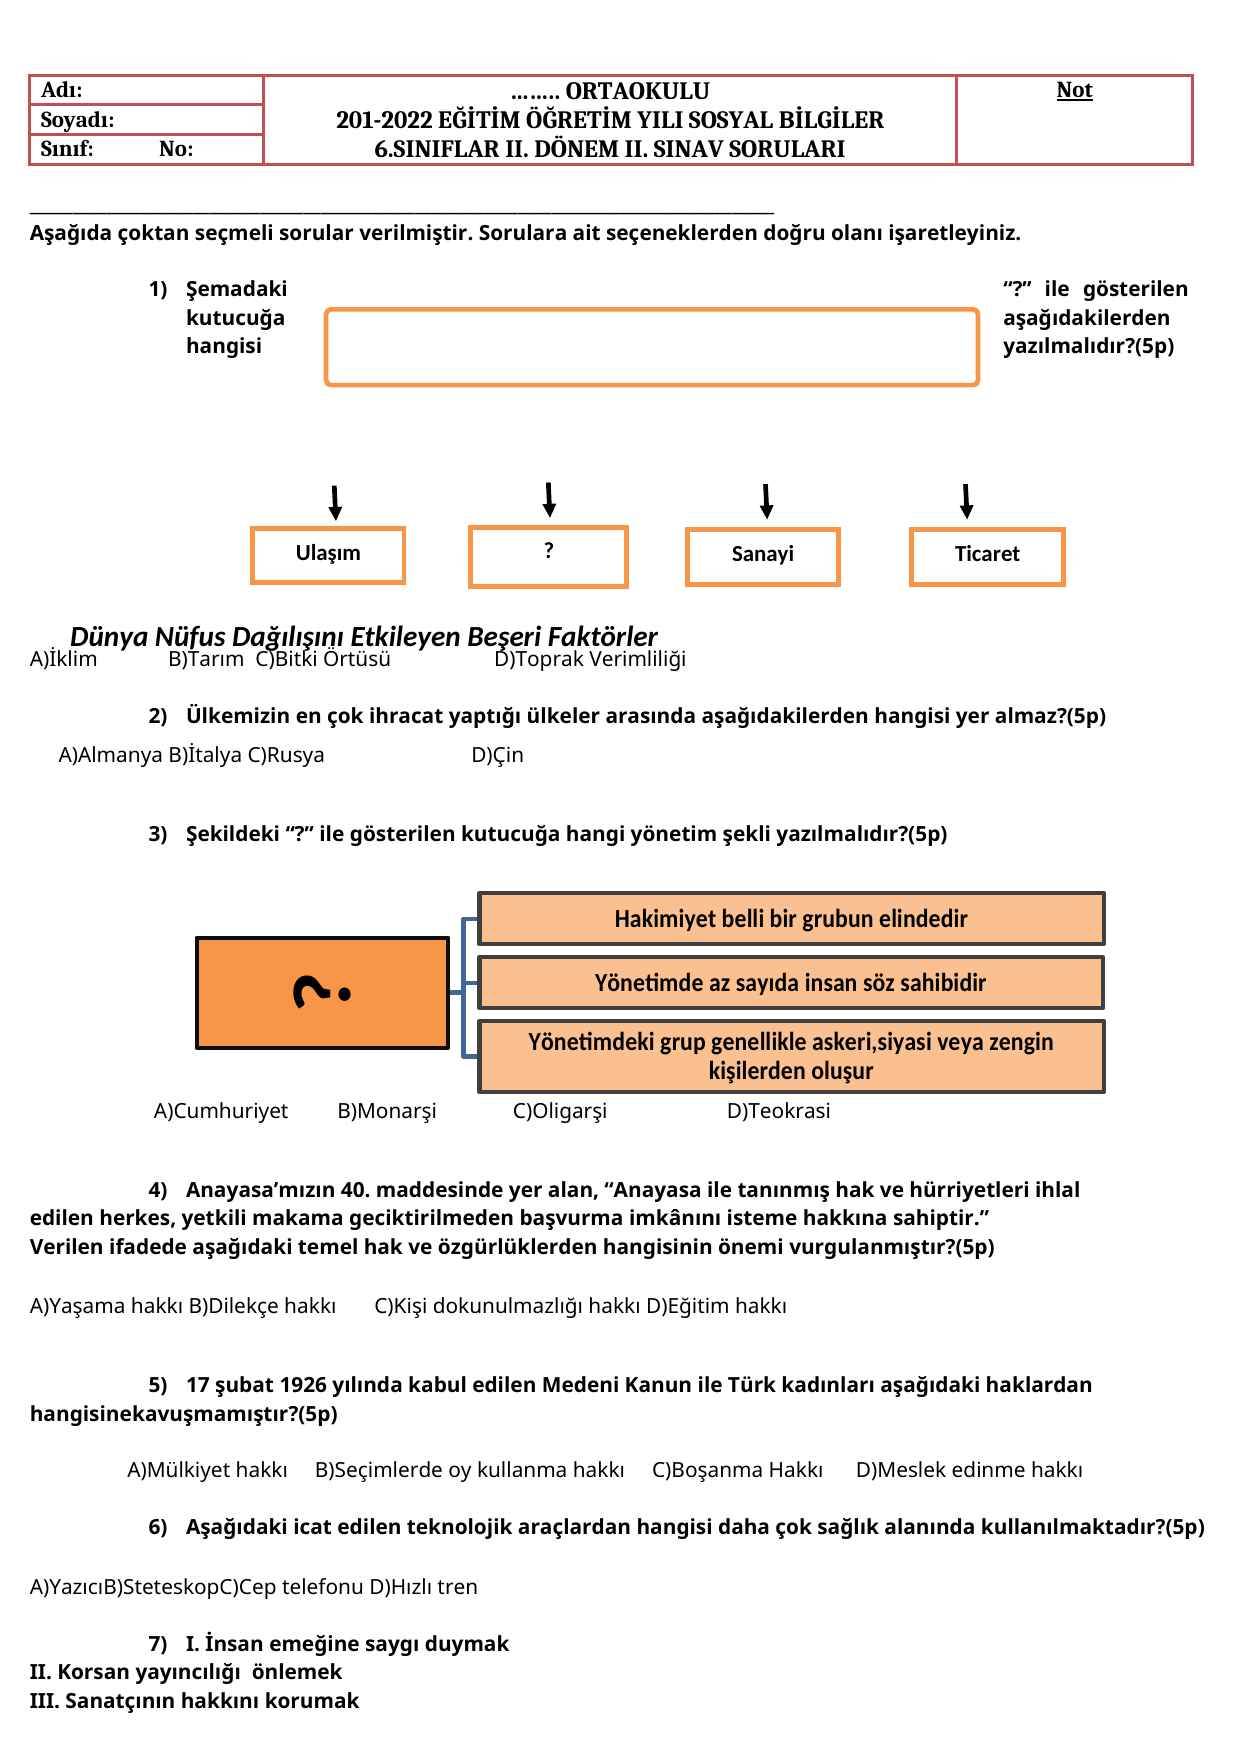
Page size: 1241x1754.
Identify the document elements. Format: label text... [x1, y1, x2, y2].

table_header Adı: [31, 77, 262, 103]
text A)Yaşama hakkı B)Dilekçe hakkı C)Kişi dokunulmazlığı hakkı D)Eğitim hakkı [29, 1292, 1211, 1320]
text II. Korsan yayıncılığı önlemek [29, 1657, 1211, 1686]
table_cell Soyadı: [31, 106, 262, 133]
table_cell Sınıf: No: [31, 136, 262, 163]
list Şemadaki “?” ile gösterilen kutucuğa aşağıdakilerden hangisi yazılmalıdır?(5p) [148, 274, 1189, 360]
list 17 şubat 1926 yılında kabul edilen Medeni Kanun ile Türk kadınları aşağıdaki haklardan [148, 1370, 1211, 1399]
table_header Not [958, 77, 1191, 163]
text A)Cumhuriyet B)Monarşi C)Oligarşi D)Teokrasi [148, 859, 1211, 1125]
text _______________________________________________________________________________________ [29, 189, 1189, 218]
list Şekildeki “?” ile gösterilen kutucuğa hangi yönetim şekli yazılmalıdır?(5p) [148, 819, 1211, 848]
text Verilen ifadede aşağıdaki temel hak ve özgürlüklerden hangisinin önemi vurgulanmıştır?(5p) [29, 1232, 1211, 1260]
text Aşağıda çoktan seçmeli sorular verilmiştir. Sorulara ait seçeneklerden doğru olanı işaretleyiniz. [29, 218, 1189, 246]
text A)İklim B)Tarım C)Bitki Örtüsü D)Toprak Verimliliği [29, 616, 1189, 673]
text hangisinekavuşmamıştır?(5p) [29, 1399, 1211, 1427]
list Anayasa’mızın 40. maddesinde yer alan, “Anayasa ile tanınmış hak ve hürriyetleri ihlal [148, 1175, 1211, 1203]
list Aşağıdaki icat edilen teknolojik araçlardan hangisi daha çok sağlık alanında kullanılmaktadır?(5p) [148, 1512, 1211, 1541]
text A)Almanya B)İtalya C)Rusya D)Çin [37, 741, 1211, 769]
text III. Sanatçının hakkını korumak [29, 1686, 1211, 1714]
text edilen herkes, yetkili makama geciktirilmeden başvurma imkânını isteme hakkına sahiptir.” [29, 1203, 1211, 1232]
table_header …….. ORTAOKULU 201-2022 EĞİTİM ÖĞRETİM YILI SOSYAL BİLGİLER 6.SINIFLAR II. DÖNEM II. SINAV SORULARI [265, 77, 955, 163]
list I. İnsan emeğine saygı duymak [148, 1629, 1211, 1657]
list Ülkemizin en çok ihracat yaptığı ülkeler arasında aşağıdakilerden hangisi yer almaz?(5p) [148, 701, 1211, 729]
text A)Mülkiyet hakkı B)Seçimlerde oy kullanma hakkı C)Boşanma Hakkı D)Meslek edinme hakkı [29, 1427, 1211, 1484]
text A)YazıcıB)SteteskopC)Cep telefonu D)Hızlı tren [29, 1541, 1211, 1601]
